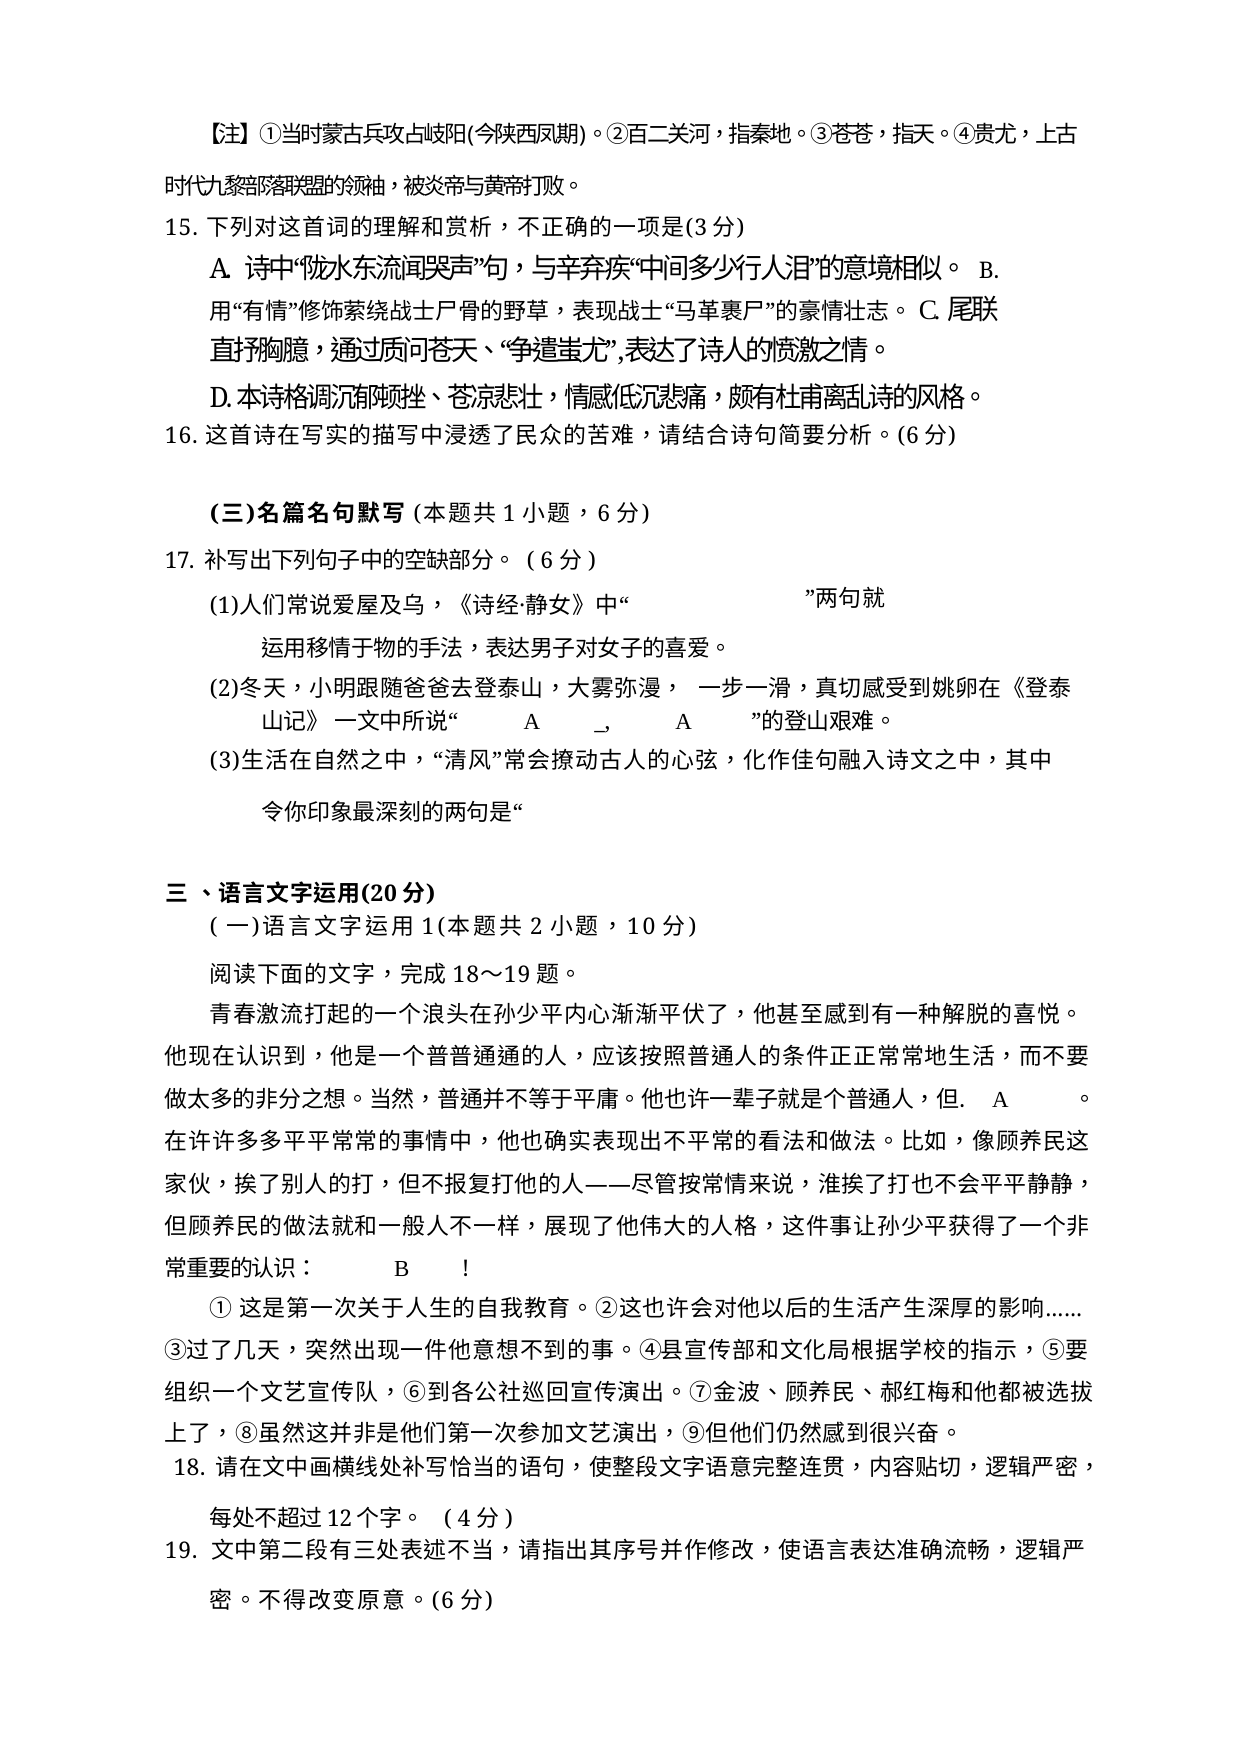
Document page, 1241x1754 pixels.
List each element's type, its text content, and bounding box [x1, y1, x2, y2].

text (三)名篇名句默写 (本题共1小题，6分) [209, 506, 1101, 546]
text 阅读下面的文字，完成18～19题。 [209, 959, 1101, 988]
text 每处不超过12个字。 ( 4 分 ) [209, 1504, 1101, 1532]
text 常重要的认识： B ! [164, 1253, 1101, 1282]
text (2)冬天，小明跟随爸爸去登泰山，大雾弥漫， 一步一滑，真切感受到姚卵在《登泰 山记》 一文中所说“ A _, A ”的登山艰难。 [209, 672, 1083, 737]
text 19. 文中第二段有三处表述不当，请指出其序号并作修改，使语言表达准确流畅，逻辑严 [164, 1544, 1101, 1585]
text 令你印象最深刻的两句是“ [261, 797, 1101, 826]
text 15. 下列对这首词的理解和赏析，不正确的一项是(3分) [164, 212, 1101, 241]
text 17. 补写出下列句子中的空缺部分。 ( 6 分 ) [164, 546, 1101, 575]
text (3)生活在自然之中，“清风”常会撩动古人的心弦，化作佳句融入诗文之中，其中 [209, 755, 1101, 797]
text 上了，⑧虽然这并非是他们第一次参加文艺演出，⑨但他们仍然感到很兴奋。 [164, 1418, 1101, 1447]
text 时代九黎部落联盟的领袖，被炎帝与黄帝打败。 [164, 171, 1101, 200]
text ① 这是第一次关于人生的自我教育。②这也许会对他以后的生活产生深厚的影响…… ③过了几天，突然出现一件他意想不到的事。④县宣传部和文化局根据学校的指示，⑤要 组织一个文艺宣传队，⑥到各公社巡回宣传演出。⑦金波、顾养民、郝红梅和他都被选拔 [164, 1292, 1094, 1408]
text 三 、语言文字运用(20分) [165, 879, 1101, 907]
text 青春激流打起的一个浪头在孙少平内心渐渐平伏了，他甚至感到有一种解脱的喜悦。 他现在认识到，他是一个普普通通的人，应该按照普通人的条件正正常常地生活，而不要 做太多的非分之想。当然，普通并不等于平庸。他也许一辈子就是个普通人，但. A 。 在许许多多平平常常的事情中，他也确实表现出不平常的看法和做法。比如，像顾养民这 家伙，挨了别人的打，但不报复打他的人——尽管按常情来说，淮挨了打也不会平平静静， 但顾养民的做法就和一般人不一样，展现了他伟大的人格，这件事让孙少平获得了一个非 [164, 998, 1101, 1241]
text 【注】①当时蒙古兵攻占岐阳(今陕西凤期)。②百二关河，指秦地。③苍苍，指天。④贵尤，上古 [198, 128, 1101, 171]
text 18. 请在文中画横线处补写恰当的语句，使整段文字语意完整连贯，内容贴切，逻辑严密， [164, 1461, 1101, 1504]
text D. 本诗格调沉郁顿挫、苍凉悲壮，情感低沉悲痛，颇有杜甫离乱诗的风格。 16. 这首诗在写实的描写中浸透了民众的苦难，请结合诗句简要分析。(6分) [164, 378, 995, 450]
text ( 一)语言文字运用1(本题共2小题，10分) [209, 919, 1101, 959]
text 运用移情于物的手法，表达男子对女子的喜爱。 [261, 634, 1101, 662]
text (1)人们常说爱屋及乌，《诗经·静女》中“ ”两句就 [209, 582, 1101, 620]
text A. 诗中“陇水东流闻哭声”句，与辛弃疾“中间多少行人泪”的意境相似。 B. 用“有情”修饰萦绕战士尸骨的野草，表现战士“马革裹尸”的豪情壮志。 C. 尾联直抒胸臆，通过质问苍天、“争遣蚩尤”,表达了诗人的愤激之情。 [209, 248, 999, 368]
text 密。不得改变原意。(6分) [209, 1585, 1101, 1614]
